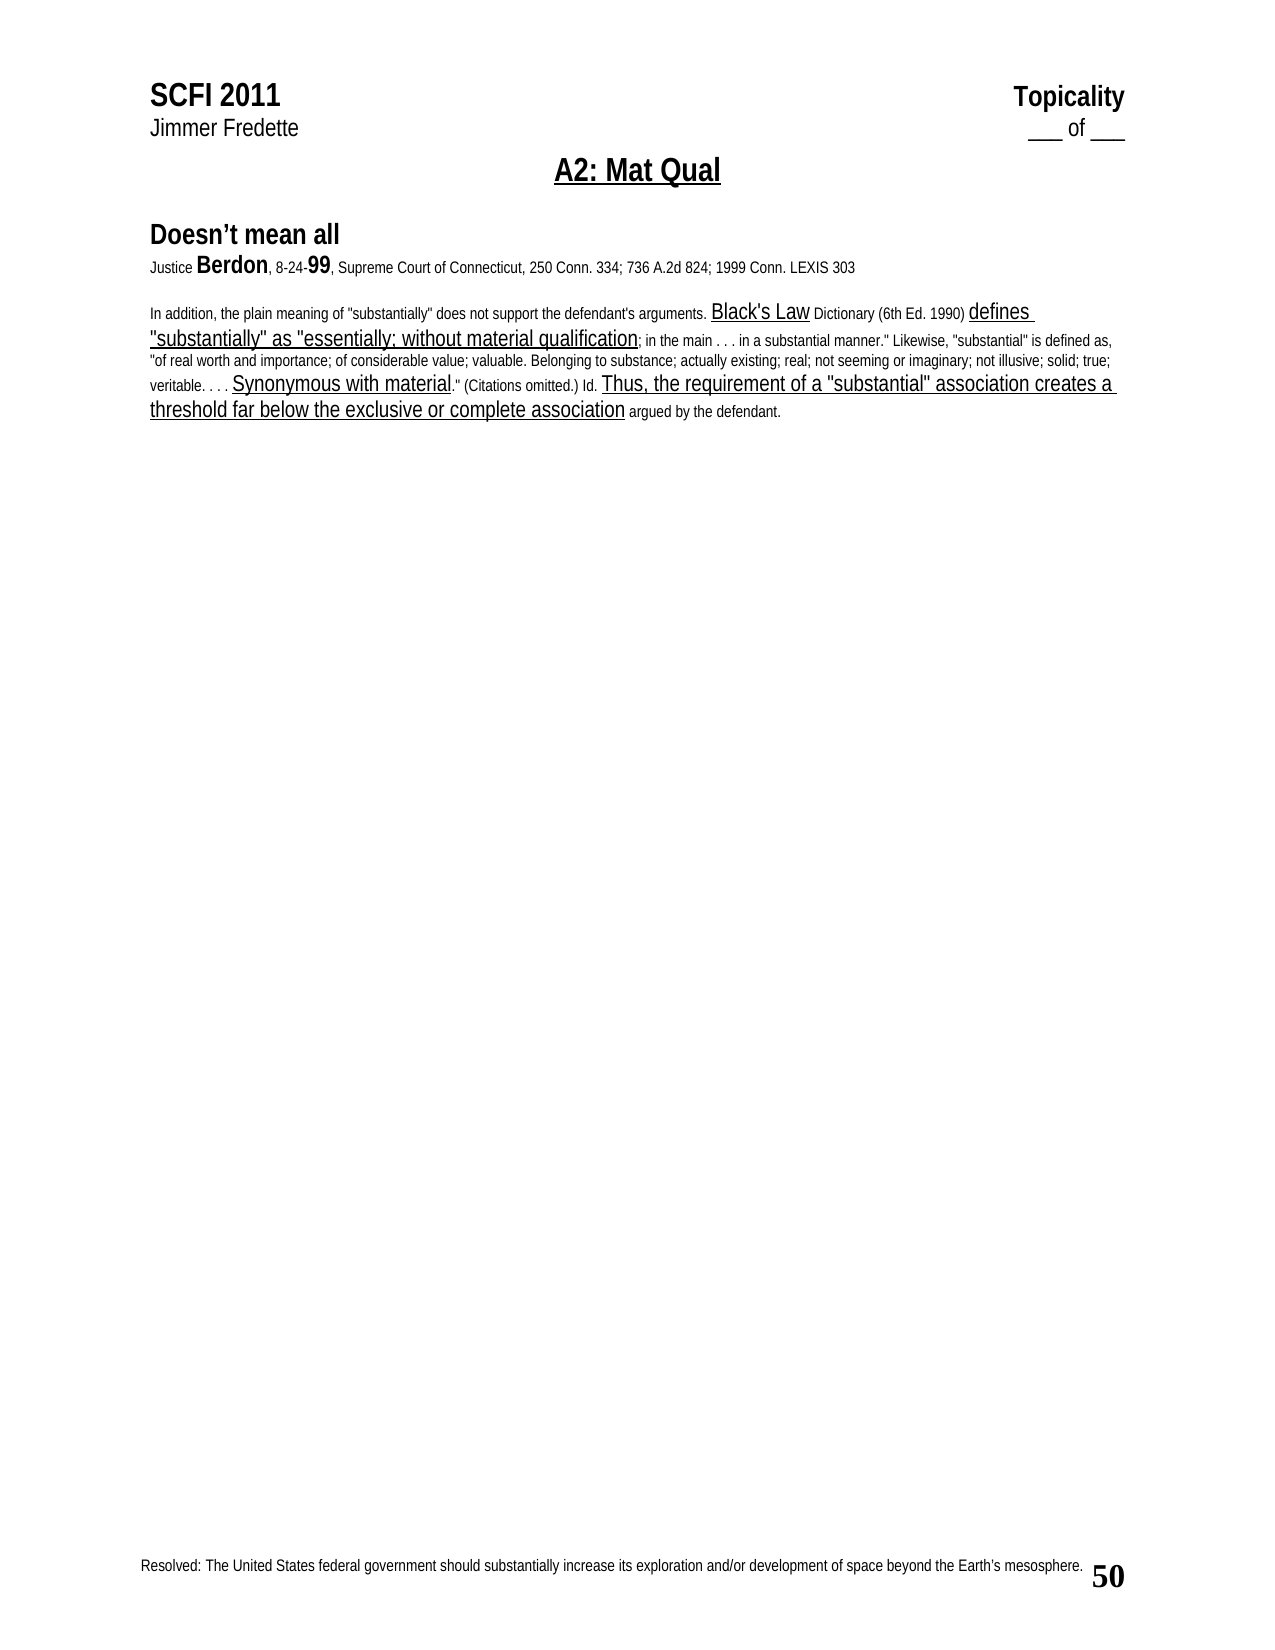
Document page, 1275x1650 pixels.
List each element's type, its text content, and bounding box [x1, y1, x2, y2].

text In addition, the plain meaning of "substantially" does not support the defendant's arguments. Black's Law Dictionary (6th Ed. 1990) defines "substantially" as "essentially; without material qualification; in the main . . . in a substantial manner." Likewise, "substantial" is defined as, "of real worth and importance; of considerable value; valuable. Belonging to substance; actually existing; real; not seeming or imaginary; not illusive; solid; true; veritable. . . . Synonymous with material." (Citations omitted.) Id. Thus, the requirement of a "substantial" association creates a threshold far below the exclusive or complete association argued by the defendant. [150, 298, 1125, 423]
text Justice Berdon, 8-24-99, Supreme Court of Connecticut, 250 Conn. 334; 736 A.2d 824; 1999 Conn. LEXIS 303 [150, 250, 1125, 279]
text A2: Mat Qual [150, 150, 1125, 188]
text Doesn’t mean all [150, 217, 1125, 250]
